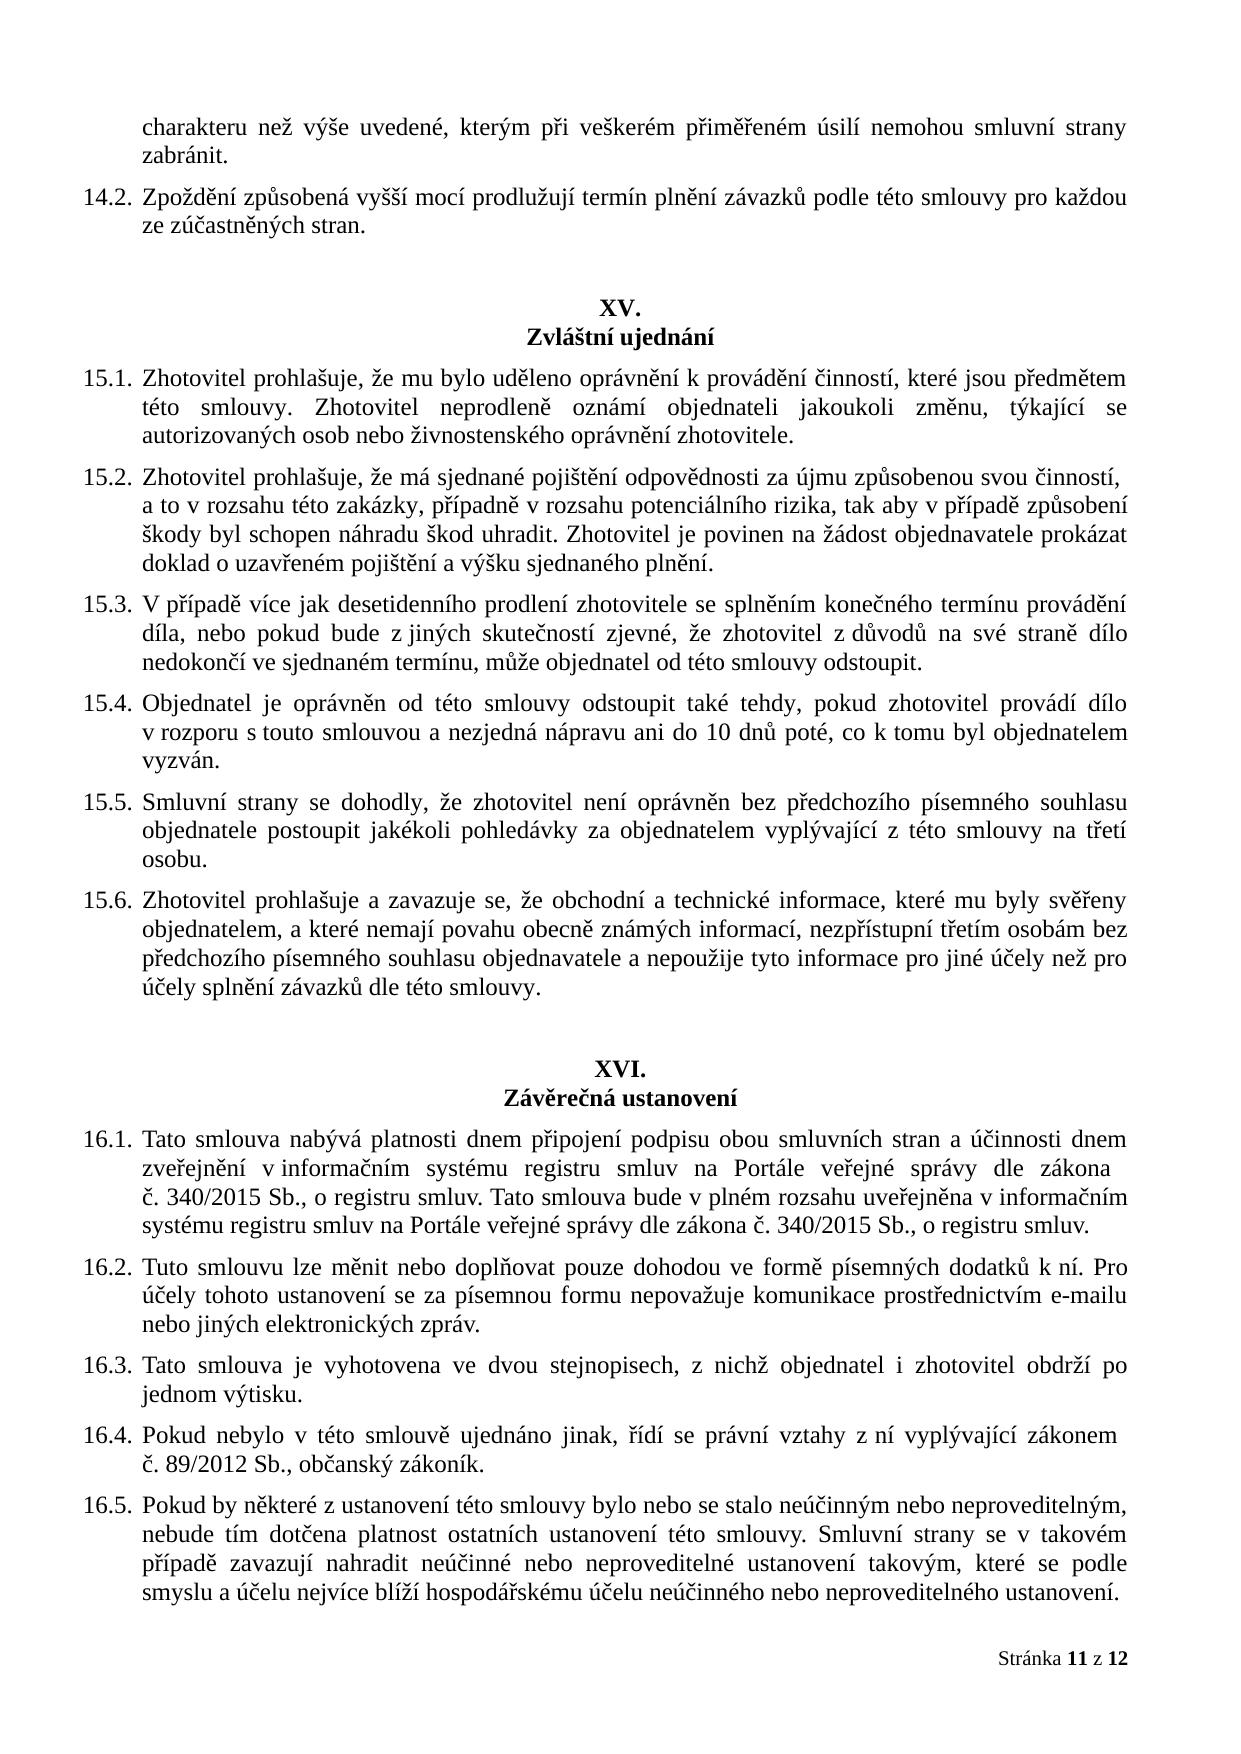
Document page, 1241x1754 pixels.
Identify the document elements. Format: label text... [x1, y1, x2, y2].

text 14.2. Zpoždění způsobená vyšší mocí prodlužují termín plnění závazků podle této smlouvy pro každou ze zúčastněných stran. [83, 182, 1128, 239]
text Zvláštní ujednání [112, 322, 1128, 351]
list 16.5. Pokud by některé z ustanovení této smlouvy bylo nebo se stalo neúčinným nebo neproveditelným, nebude tím dotčena platnost ostatních ustanovení této smlouvy. Smluvní strany se v takovém případě zavazují nahradit neúčinné nebo neproveditelné ustanovení takovým, které se podle smyslu a účelu nejvíce blíží hospodářskému účelu neúčinného nebo neproveditelného ustanovení. [83, 1491, 1128, 1606]
list 16.3. Tato smlouva je vyhotovena ve dvou stejnopisech, z nichž objednatel i zhotovitel obdrží po jednom výtisku. [83, 1351, 1128, 1408]
list 16.2. Tuto smlouvu lze měnit nebo doplňovat pouze dohodou ve formě písemných dodatků k ní. Pro účely tohoto ustanovení se za písemnou formu nepovažuje komunikace prostřednictvím e-mailu nebo jiných elektronických zpráv. [83, 1252, 1128, 1338]
list Zhotovitel prohlašuje, že mu bylo uděleno oprávnění k provádění činností, které jsou předmětem této smlouvy. Zhotovitel neprodleně oznámí objednateli jakoukoli změnu, týkající se autorizovaných osob nebo živnostenského oprávnění zhotovitele. [83, 363, 1128, 449]
list 16.4. Pokud nebylo v této smlouvě ujednáno jinak, řídí se právní vztahy z ní vyplývající zákonem č. 89/2012 Sb., občanský zákoník. [83, 1421, 1128, 1478]
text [83, 112, 1128, 169]
list Zhotovitel prohlašuje, že má sjednané pojištění odpovědnosti za újmu způsobenou svou činností, a to v rozsahu této zakázky, případně v rozsahu potenciálního rizika, tak aby v případě způsobení škody byl schopen náhradu škod uhradit. Zhotovitel je povinen na žádost objednavatele prokázat doklad o uzavřeném pojištění a výšku sjednaného plnění. [83, 462, 1128, 577]
text XVI. [112, 1054, 1128, 1083]
text XV. [112, 293, 1128, 322]
list V případě více jak desetidenního prodlení zhotovitele se splněním konečného termínu provádění díla, nebo pokud bude z jiných skutečností zjevné, že zhotovitel z důvodů na své straně dílo nedokončí ve sjednaném termínu, může objednatel od této smlouvy odstoupit. [83, 589, 1128, 676]
list 16.1. Tato smlouva nabývá platnosti dnem připojení podpisu obou smluvních stran a účinnosti dnem zveřejnění v informačním systému registru smluv na Portále veřejné správy dle zákona č. 340/2015 Sb., o registru smluv. Tato smlouva bude v plném rozsahu uveřejněna v informačním systému registru smluv na Portále veřejné správy dle zákona č. 340/2015 Sb., o registru smluv. [83, 1124, 1128, 1239]
text Závěrečná ustanovení [112, 1083, 1128, 1112]
list Objednatel je oprávněn od této smlouvy odstoupit také tehdy, pokud zhotovitel provádí dílo v rozporu s touto smlouvou a nezjedná nápravu ani do 10 dnů poté, co k tomu byl objednatelem vyzván. [83, 688, 1128, 774]
list Smluvní strany se dohodly, že zhotovitel není oprávněn bez předchozího písemného souhlasu objednatele postoupit jakékoli pohledávky za objednatelem vyplývající z této smlouvy na třetí osobu. [83, 787, 1128, 873]
list Zhotovitel prohlašuje a zavazuje se, že obchodní a technické informace, které mu byly svěřeny objednatelem, a které nemají povahu obecně známých informací, nezpřístupní třetím osobám bez předchozího písemného souhlasu objednavatele a nepoužije tyto informace pro jiné účely než pro účely splnění závazků dle této smlouvy. [83, 886, 1128, 1001]
